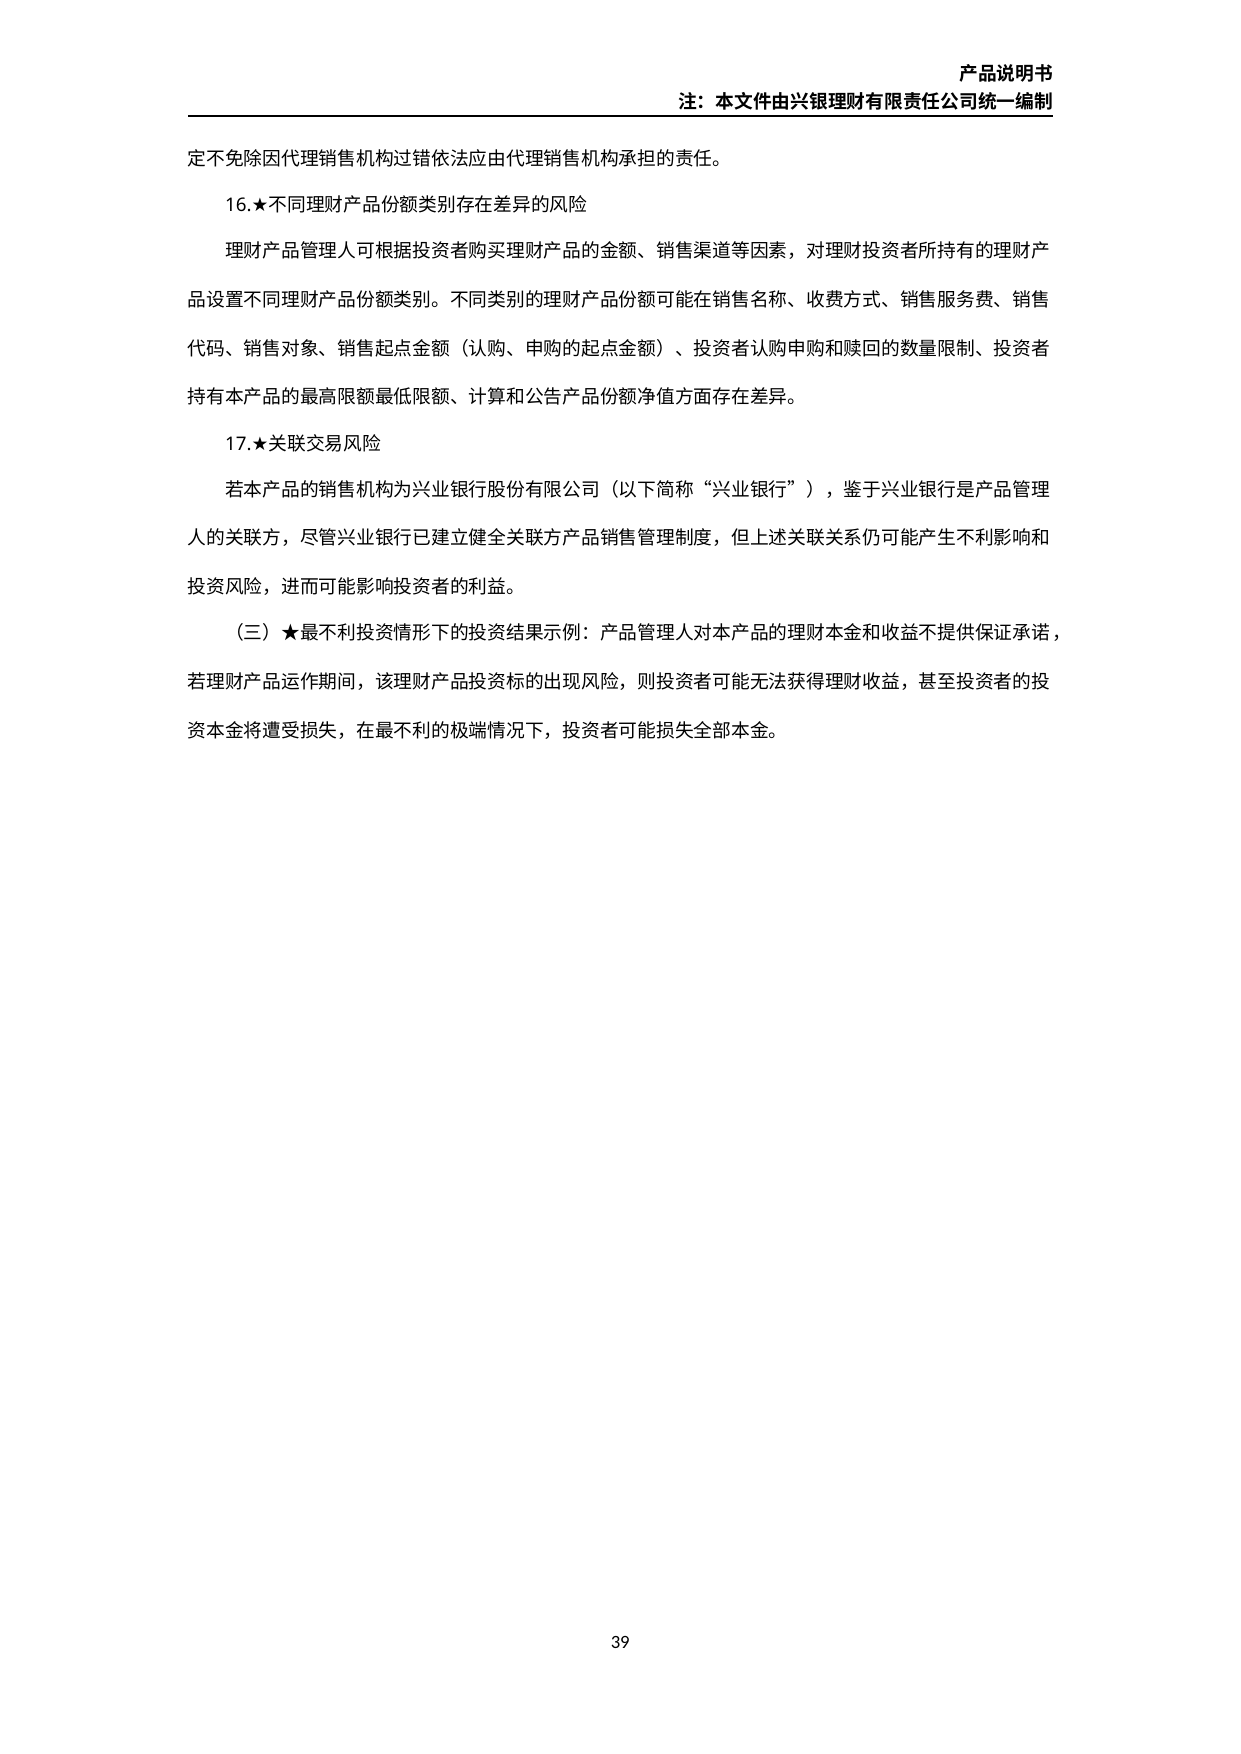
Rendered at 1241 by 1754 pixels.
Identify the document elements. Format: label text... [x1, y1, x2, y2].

text （三）★最不利投资情形下的投资结果示例：产品管理人对本产品的理财本金和收益不提供保证承诺，若理财产品运作期间，该理财产品投资标的出现风险，则投资者可能无法获得理财收益，甚至投资者的投资本金将遭受损失，在最不利的极端情况下，投资者可能损失全部本金。 [187, 615, 1053, 745]
text 理财产品管理人可根据投资者购买理财产品的金额、销售渠道等因素，对理财投资者所持有的理财产品设置不同理财产品份额类别。不同类别的理财产品份额可能在销售名称、收费方式、销售服务费、销售代码、销售对象、销售起点金额（认购、申购的起点金额）、投资者认购申购和赎回的数量限制、投资者持有本产品的最高限额最低限额、计算和公告产品份额净值方面存在差异。 [187, 233, 1053, 412]
text 若本产品的销售机构为兴业银行股份有限公司（以下简称“兴业银行”），鉴于兴业银行是产品管理人的关联方，尽管兴业银行已建立健全关联方产品销售管理制度，但上述关联关系仍可能产生不利影响和投资风险，进而可能影响投资者的利益。 [187, 472, 1053, 602]
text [187, 141, 1053, 174]
text 16.★不同理财产品份额类别存在差异的风险 [187, 187, 1053, 220]
text 17.★关联交易风险 [187, 426, 1053, 458]
